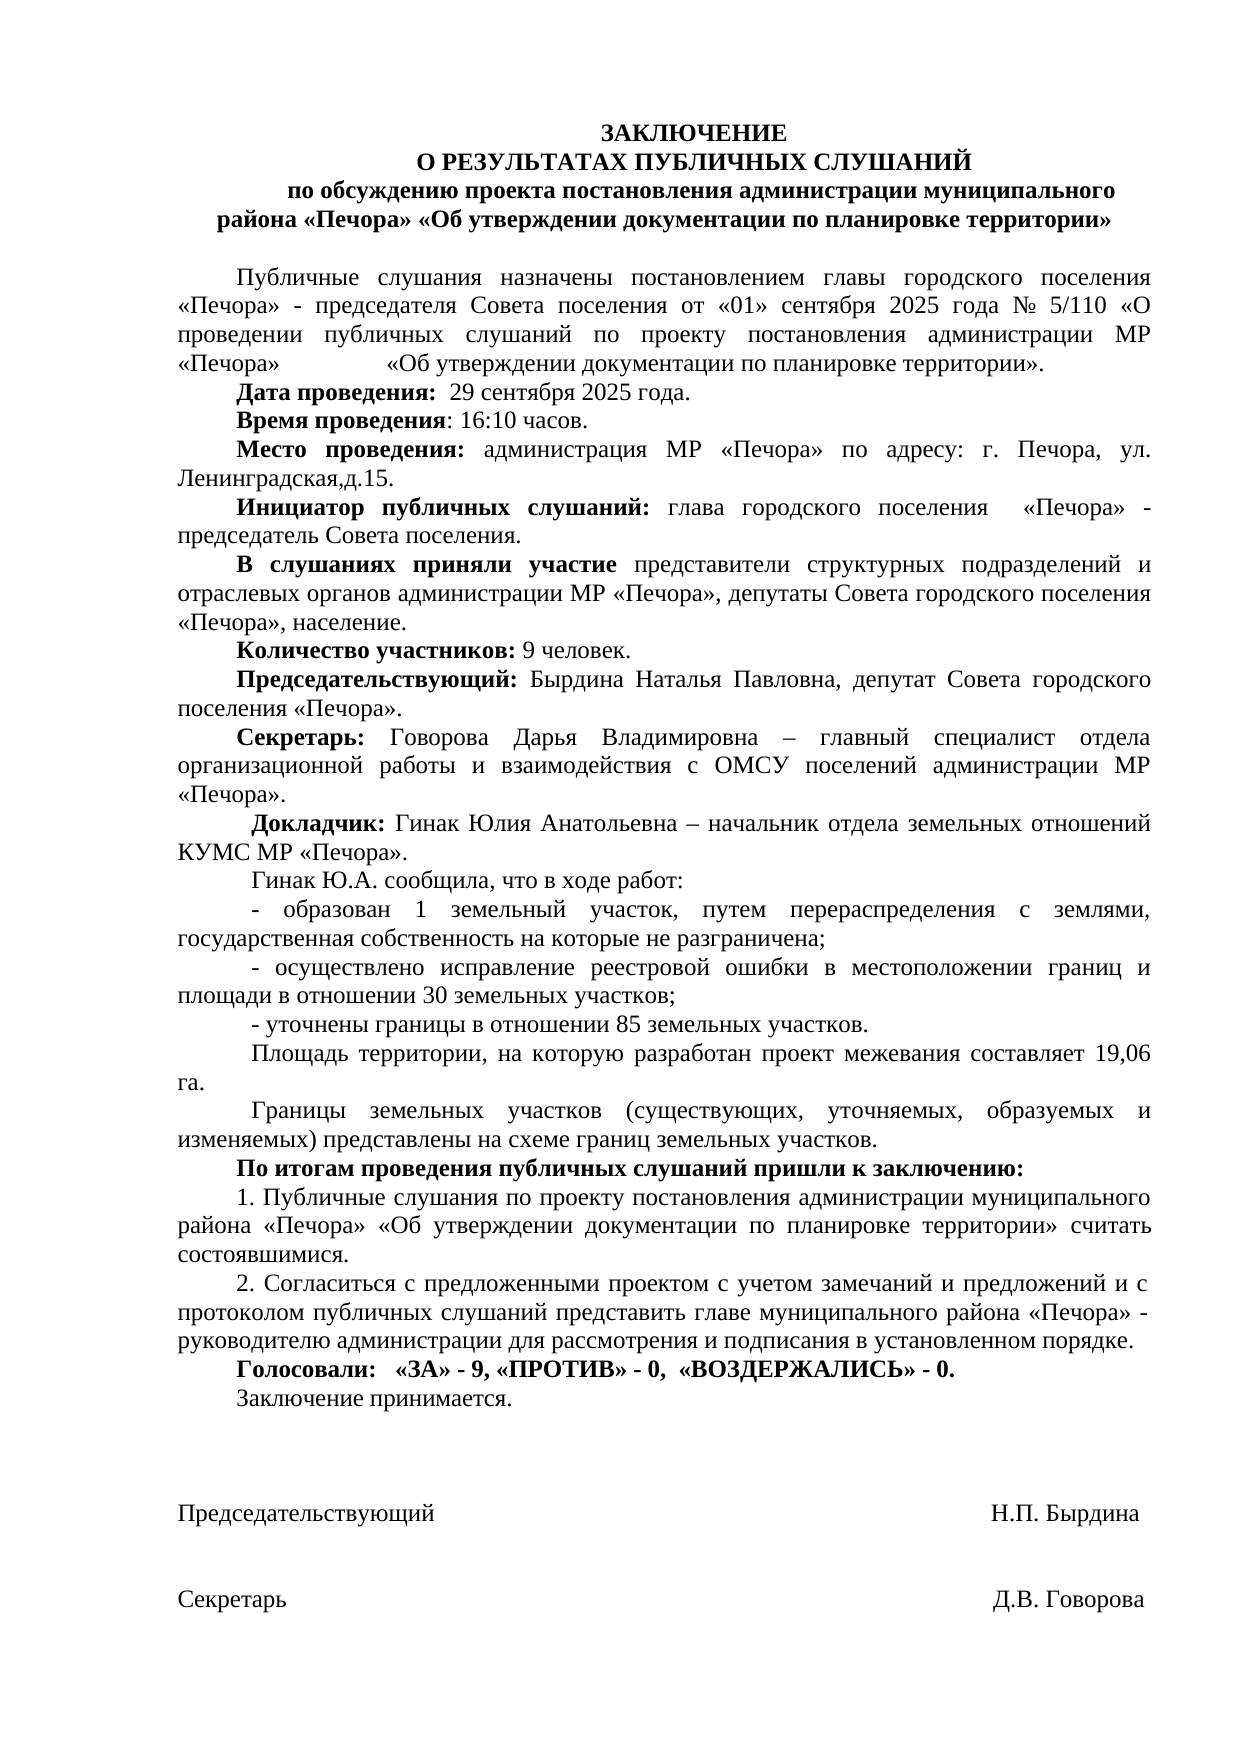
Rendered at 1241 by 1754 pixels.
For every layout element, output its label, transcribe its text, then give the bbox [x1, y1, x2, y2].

text По итогам проведения публичных слушаний пришли к заключению: [177, 1153, 1152, 1182]
text Публичные слушания назначены постановлением главы городского поселения «Печора» - председателя Совета поселения от «01» сентября 2025 года № 5/110 «О проведении публичных слушаний по проекту постановления администрации МР «Печора» «Об утверждении документации по планировке территории». [177, 262, 1152, 377]
text Председательствующий: Бырдина Наталья Павловна, депутат Совета городского поселения «Печора». [177, 664, 1152, 722]
list по обсуждению проекта постановления администрации муниципального района «Печора» «Об утверждении документации по планировке территории» [177, 176, 1152, 233]
text Инициатор публичных слушаний: глава городского поселения «Печора» - председатель Совета поселения. [177, 492, 1152, 549]
text 2. Согласиться с предложенными проектом с учетом замечаний и предложений и с протоколом публичных слушаний представить главе муниципального района «Печора» - руководителю администрации для рассмотрения и подписания в установленном порядке. [177, 1268, 1149, 1354]
text Заключение принимается. [177, 1383, 1149, 1412]
text Гинак Ю.А. сообщила, что в ходе работ: [177, 866, 1152, 894]
text В слушаниях приняли участие представители структурных подразделений и отраслевых органов администрации МР «Печора», депутаты Совета городского поселения «Печора», население. [177, 549, 1152, 636]
text Докладчик: Гинак Юлия Анатольевна – начальник отдела земельных отношений КУМС МР «Печора». [177, 808, 1152, 866]
text 1. Публичные слушания по проекту постановления администрации муниципального района «Печора» «Об утверждении документации по планировке территории» считать состоявшимися. [177, 1182, 1152, 1268]
text О РЕЗУЛЬТАТАХ ПУБЛИЧНЫХ СЛУШАНИЙ [177, 147, 1152, 176]
text - осуществлено исправление реестровой ошибки в местоположении границ и площади в отношении 30 земельных участков; [177, 952, 1152, 1009]
text Площадь территории, на которую разработан проект межевания составляет 19,06 га. [177, 1038, 1152, 1096]
text Секретарь Д.В. Говорова [177, 1584, 1152, 1613]
text - образован 1 земельный участок, путем перераспределения с землями, государственная собственность на которые не разграничена; [177, 894, 1152, 952]
text Секретарь: Говорова Дарья Владимировна – главный специалист отдела организационной работы и взаимодействия с ОМСУ поселений администрации МР «Печора». [177, 722, 1152, 808]
text Границы земельных участков (существующих, уточняемых, образуемых и изменяемых) представлены на схеме границ земельных участков. [177, 1096, 1152, 1153]
text Дата проведения: 29 сентября 2025 года. [177, 377, 1152, 406]
text Голосовали: «ЗА» - 9, «ПРОТИВ» - 0, «ВОЗДЕРЖАЛИСЬ» - 0. [177, 1354, 1149, 1383]
text Время проведения: 16:10 часов. [177, 406, 1152, 434]
text Место проведения: администрация МР «Печора» по адресу: г. Печора, ул. Ленинградская,д.15. [177, 434, 1152, 492]
text Количество участников: 9 человек. [177, 636, 1152, 664]
text Председательствующий Н.П. Бырдина [177, 1498, 1152, 1527]
text - уточнены границы в отношении 85 земельных участков. [177, 1009, 1152, 1038]
text ЗАКЛЮЧЕНИЕ [177, 118, 1152, 147]
